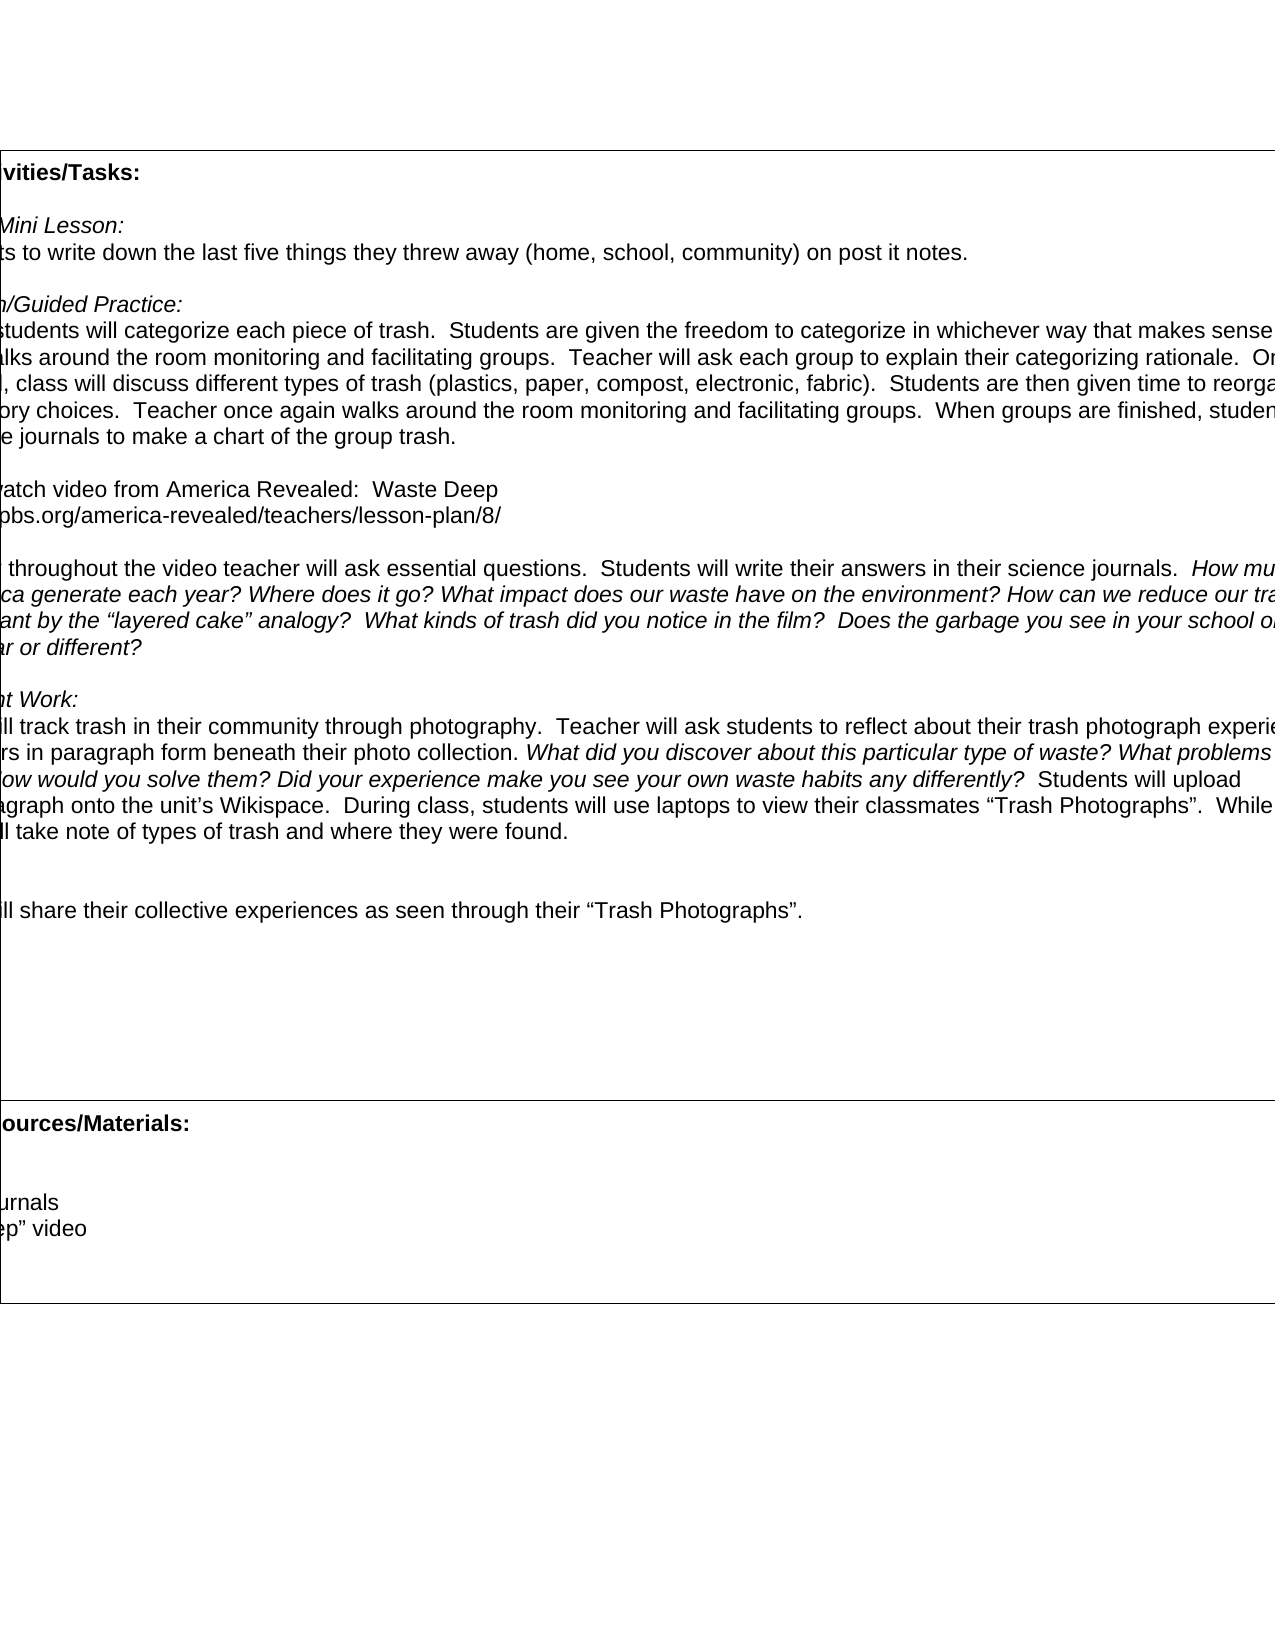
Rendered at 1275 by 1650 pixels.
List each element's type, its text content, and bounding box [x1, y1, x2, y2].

table_cell Activities/Tasks: Motivation/Mini Lesson: Ask students to write down the last five things they threw away (home, school, community) on post it notes. Mini Lesson/Guided Practice: In groups, students will categorize each piece of trash. Students are given the freedom to categorize in whichever way that makes sense to them. Teacher walks around the room monitoring and facilitating groups. Teacher will ask each group to explain their categorizing rationale. Once groups are finished, class will discuss different types of trash (plastics, paper, compost, electronic, fabric). Students are then given time to reorganize their trash category choices. Teacher once again walks around the room monitoring and facilitating groups. When groups are finished, students will use their science journals to make a chart of the group trash. Class will watch video from America Revealed: Waste Deep http://www.pbs.org/america-revealed/teachers/lesson-plan/8/ Periodically throughout the video teacher will ask essential questions. Students will write their answers in their science journals. How much trash does America generate each year? Where does it go? What impact does our waste have on the environment? How can we reduce our trash output? What is meant by the “layered cake” analogy? What kinds of trash did you notice in the film? Does the garbage you see in your school or home seem similar or different? Independent Work: Students will track trash in their community through photography. Teacher will ask students to reflect about their trash photograph experience and post answers in paragraph form beneath their photo collection. What did you discover about this particular type of waste? What problems did you observe? How would you solve them? Did your experience make you see your own waste habits any differently? Students will upload photos/paragraph onto the unit’s Wikispace. During class, students will use laptops to view their classmates “Trash Photographs”. While viewing students will take note of types of trash and where they were found. Share: Students will share their collective experiences as seen through their “Trash Photographs”. [1, 151, 1275, 1100]
table_cell Resources/Materials: Post its Science Journals “Waste Deep” video Cameras Laptops [1, 1101, 1275, 1302]
